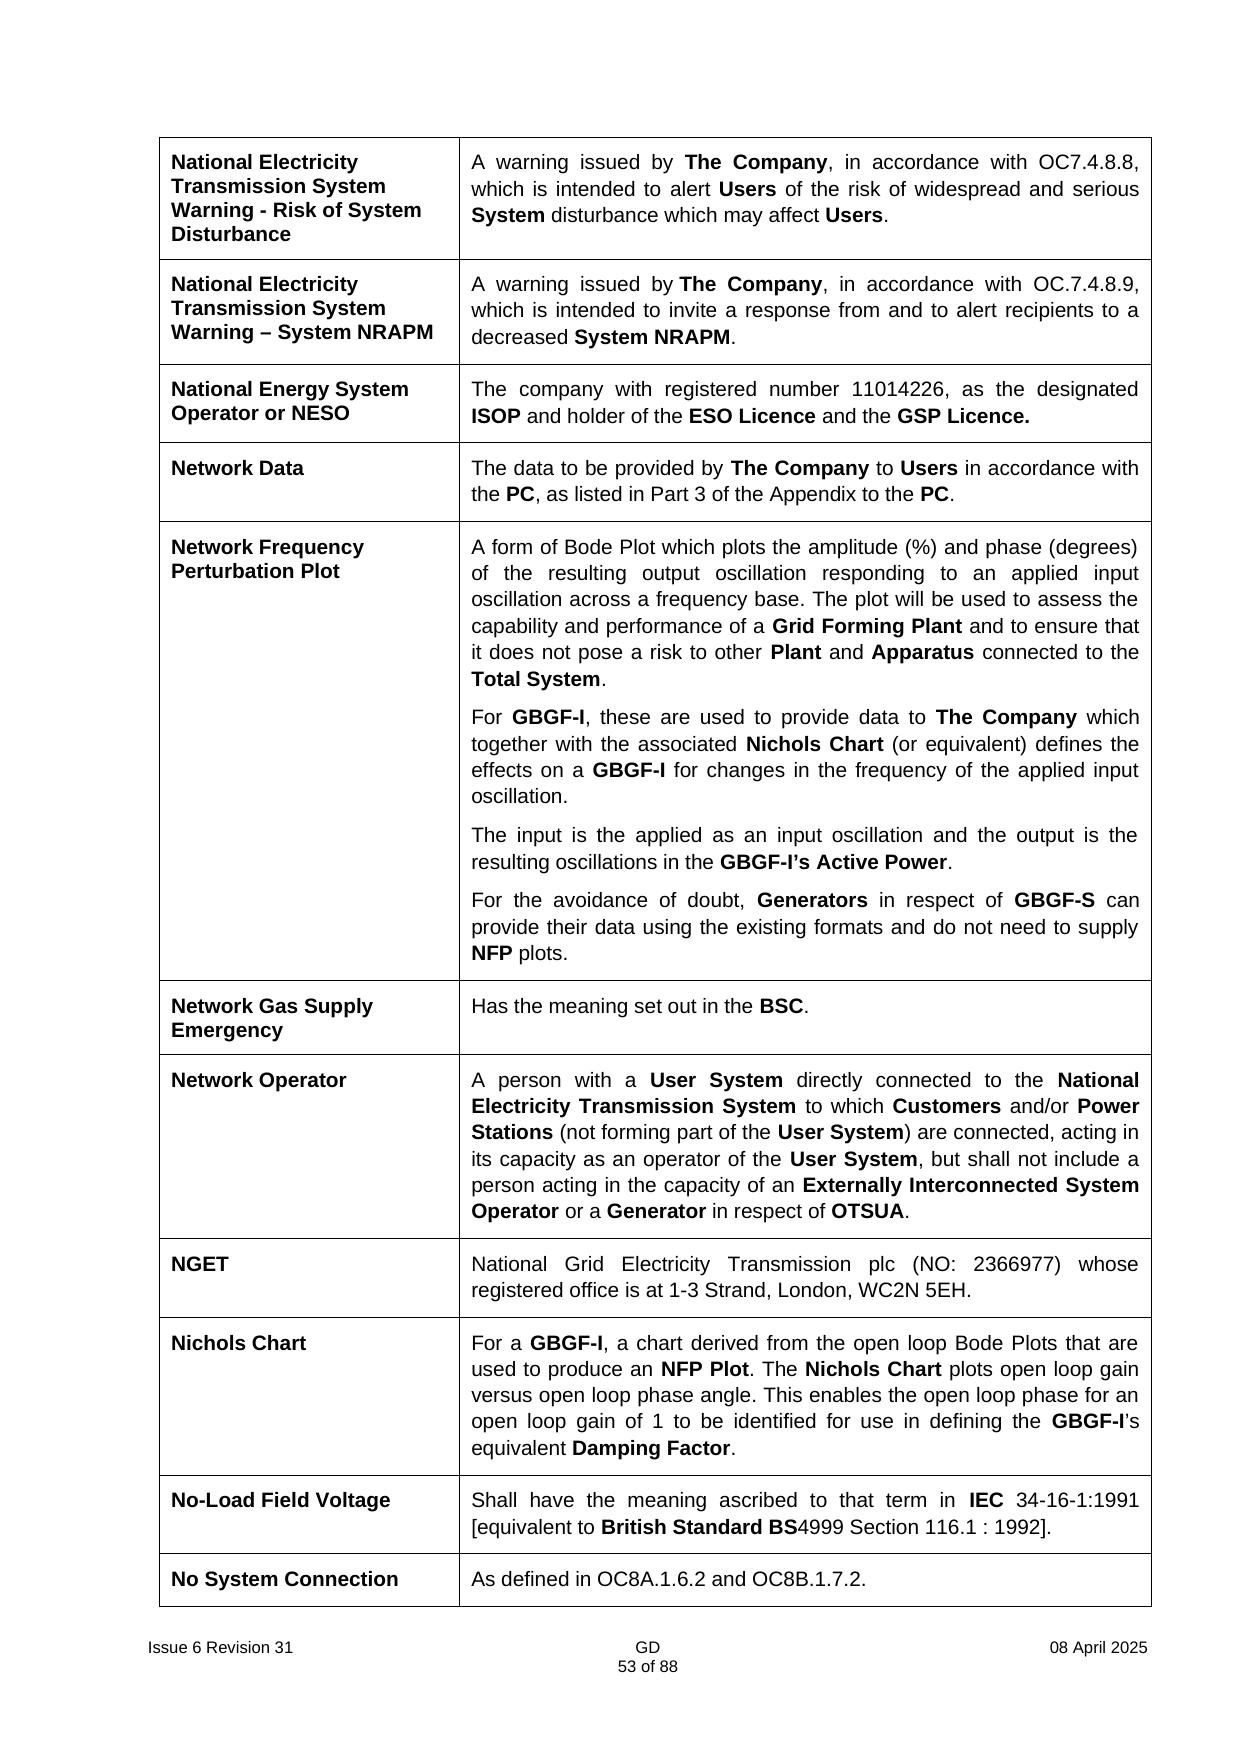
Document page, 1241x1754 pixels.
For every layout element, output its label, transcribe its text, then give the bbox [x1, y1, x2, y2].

table_cell Has the meaning set out in the BSC. [460, 981, 1151, 1054]
table_cell The company with registered number 11014226, as the designated ISOP and holder of the ESO Licence and the GSP Licence. [460, 365, 1151, 442]
table_cell Network Operator [160, 1055, 459, 1238]
table_cell The data to be provided by The Company to Users in accordance with the PC, as listed in Part 3 of the Appendix to the PC. [460, 443, 1151, 521]
table_cell Nichols Chart [160, 1318, 459, 1474]
table_cell Network Gas Supply Emergency [160, 981, 459, 1054]
table_cell National Grid Electricity Transmission plc (NO: 2366977) whose registered office is at 1-3 Strand, London, WC2N 5EH. [460, 1239, 1151, 1317]
table_cell A person with a User System directly connected to the National Electricity Transmission System to which Customers and/or Power Stations (not forming part of the User System) are connected, acting in its capacity as an operator of the User System, but shall not include a person acting in the capacity of an Externally Interconnected System Operator or a Generator in respect of OTSUA. [460, 1055, 1151, 1238]
table_cell For a GBGF-I, a chart derived from the open loop Bode Plots that are used to produce an NFP Plot. The Nichols Chart plots open loop gain versus open loop phase angle. This enables the open loop phase for an open loop gain of 1 to be identified for use in defining the GBGF-I’s equivalent Damping Factor. [460, 1318, 1151, 1474]
table_cell National Energy System Operator or NESO [160, 365, 459, 442]
table_cell Network Data [160, 443, 459, 521]
table_cell No-Load Field Voltage [160, 1476, 459, 1553]
table_cell National Electricity Transmission System Warning – System NRAPM [160, 260, 459, 363]
table_cell A warning issued by The Company, in accordance with OC.7.4.8.9, which is intended to invite a response from and to alert recipients to a decreased System NRAPM. [460, 260, 1151, 363]
table_cell NGET [160, 1239, 459, 1317]
table_cell No System Connection [160, 1554, 459, 1606]
table_cell A warning issued by The Company, in accordance with OC7.4.8.8, which is intended to alert Users of the risk of widespread and serious System disturbance which may affect Users. [460, 138, 1151, 258]
table_cell As defined in OC8A.1.6.2 and OC8B.1.7.2. [460, 1554, 1151, 1606]
table_cell National Electricity Transmission System Warning - Risk of System Disturbance [160, 138, 459, 258]
table_cell Network Frequency Perturbation Plot [160, 522, 459, 980]
table_cell Shall have the meaning ascribed to that term in IEC 34-16-1:1991 [equivalent to British Standard BS4999 Section 116.1 : 1992]. [460, 1476, 1151, 1553]
table_cell A form of Bode Plot which plots the amplitude (%) and phase (degrees) of the resulting output oscillation responding to an applied input oscillation across a frequency base. The plot will be used to assess the capability and performance of a Grid Forming Plant and to ensure that it does not pose a risk to other Plant and Apparatus connected to the Total System. For GBGF-I, these are used to provide data to The Company which together with the associated Nichols Chart (or equivalent) defines the effects on a GBGF-I for changes in the frequency of the applied input oscillation. The input is the applied as an input oscillation and the output is the resulting oscillations in the GBGF-I’s Active Power. For the avoidance of doubt, Generators in respect of GBGF-S can provide their data using the existing formats and do not need to supply NFP plots. [460, 522, 1151, 980]
